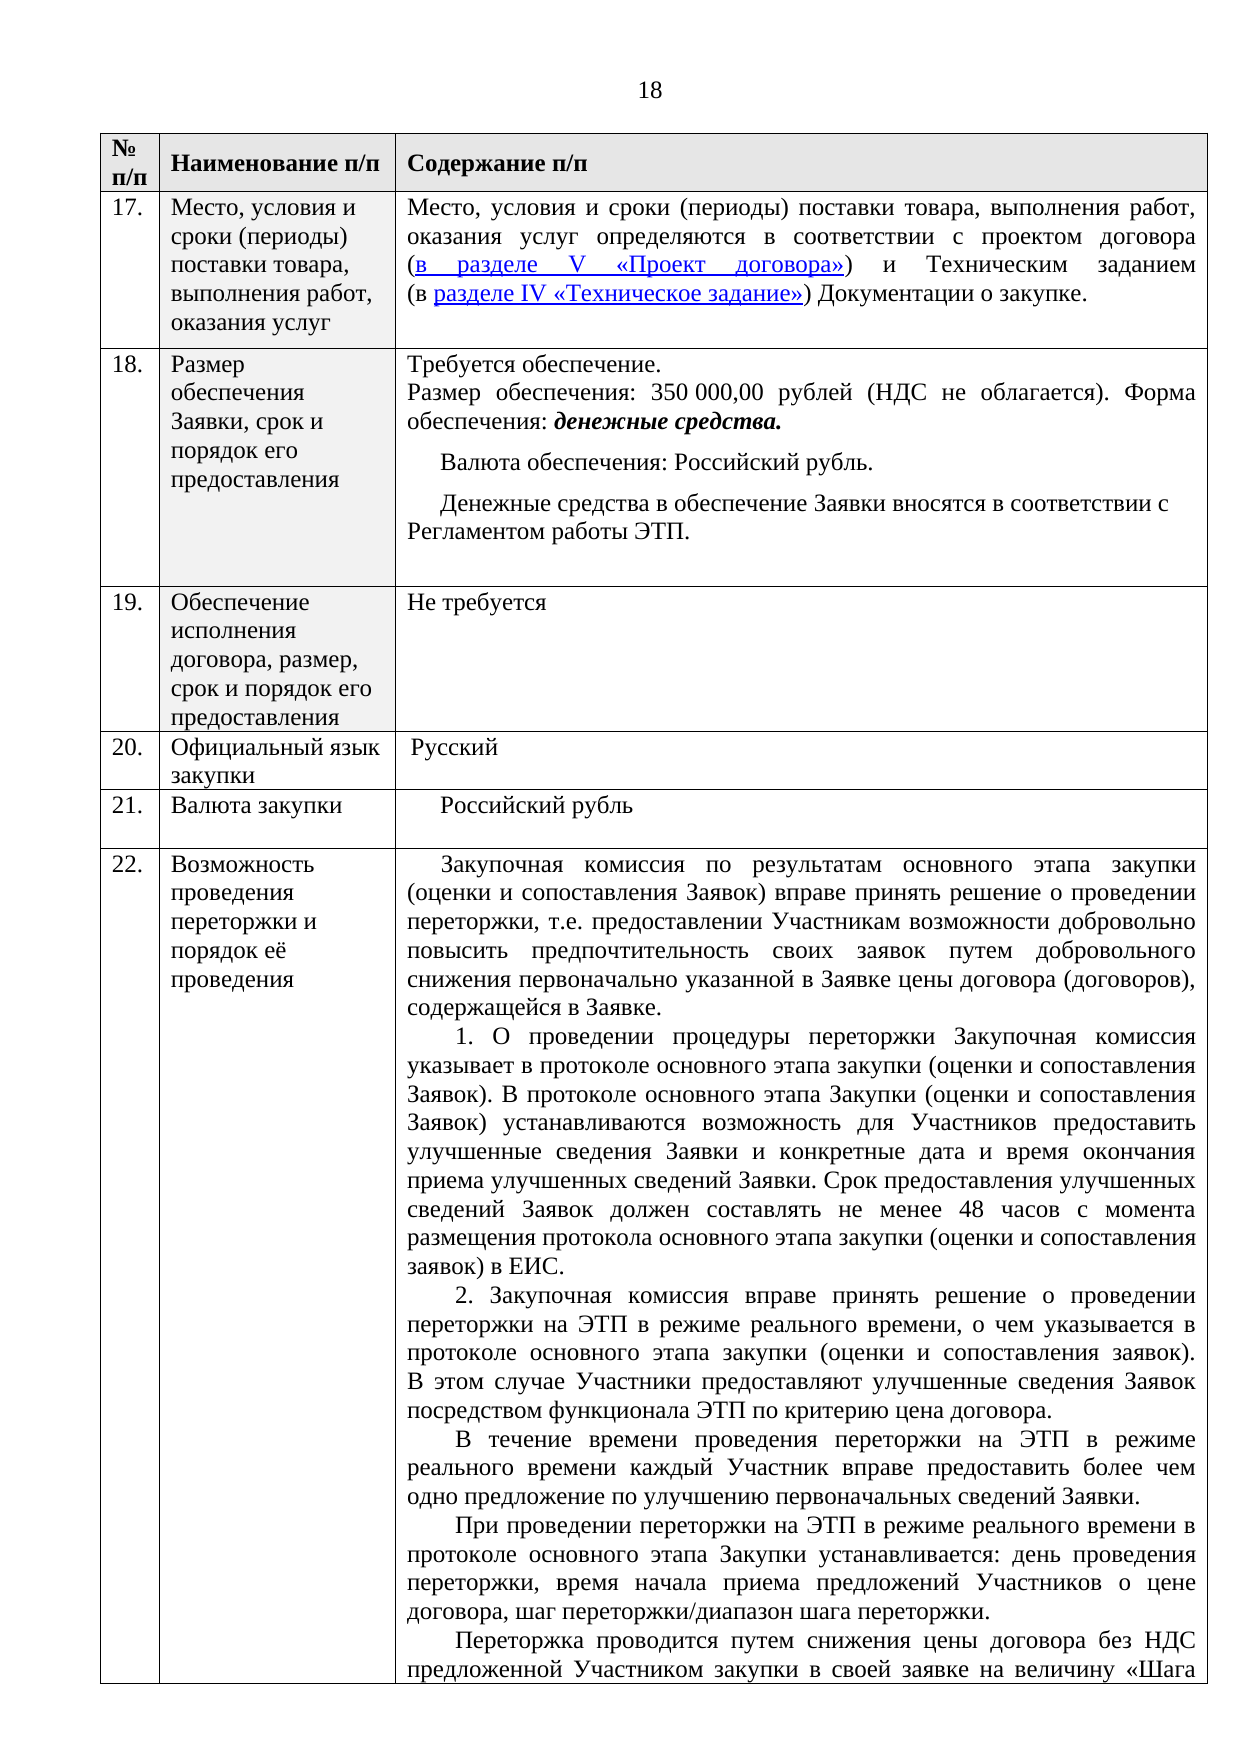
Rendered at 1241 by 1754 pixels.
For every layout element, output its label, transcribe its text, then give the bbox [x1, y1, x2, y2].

table_cell Обеспечение исполнения договора, размер, срок и порядок его предоставления [160, 587, 395, 731]
table_cell Валюта закупки [160, 790, 395, 848]
table_cell Размер обеспечения Заявки, срок и порядок его предоставления [160, 349, 395, 586]
table_cell [101, 732, 159, 789]
table_cell Российский рубль [396, 790, 1207, 848]
table_cell [101, 790, 159, 848]
table_cell Русский [396, 732, 1207, 789]
table_cell [101, 849, 159, 1682]
table_cell [101, 349, 159, 586]
table_cell Не требуется [396, 587, 1207, 731]
table_cell Место, условия и сроки (периоды) поставки товара, выполнения работ, оказания услуг определяются в соответствии с проектом договора (в разделе V «Проект договора») и Техническим заданием (в разделе IV «Техническое задание») Документации о закупке. [396, 192, 1207, 348]
table_header Содержание п/п [396, 134, 1207, 191]
table_cell Требуется обеспечение. Размер обеспечения: 350 000,00 рублей (НДС не облагается). Форма обеспечения: денежные средства. Валюта обеспечения: Российский рубль. Денежные средства в обеспечение Заявки вносятся в соответствии с Регламентом работы ЭТП. [396, 349, 1207, 586]
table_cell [160, 849, 395, 1682]
table_cell [101, 192, 159, 348]
table_cell Официальный язык закупки [160, 732, 395, 789]
table_header № п/п [101, 134, 159, 191]
table_header Наименование п/п [160, 134, 395, 191]
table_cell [396, 849, 1207, 1682]
table_cell [101, 587, 159, 731]
table_cell Место, условия и сроки (периоды) поставки товара, выполнения работ, оказания услуг [160, 192, 395, 348]
